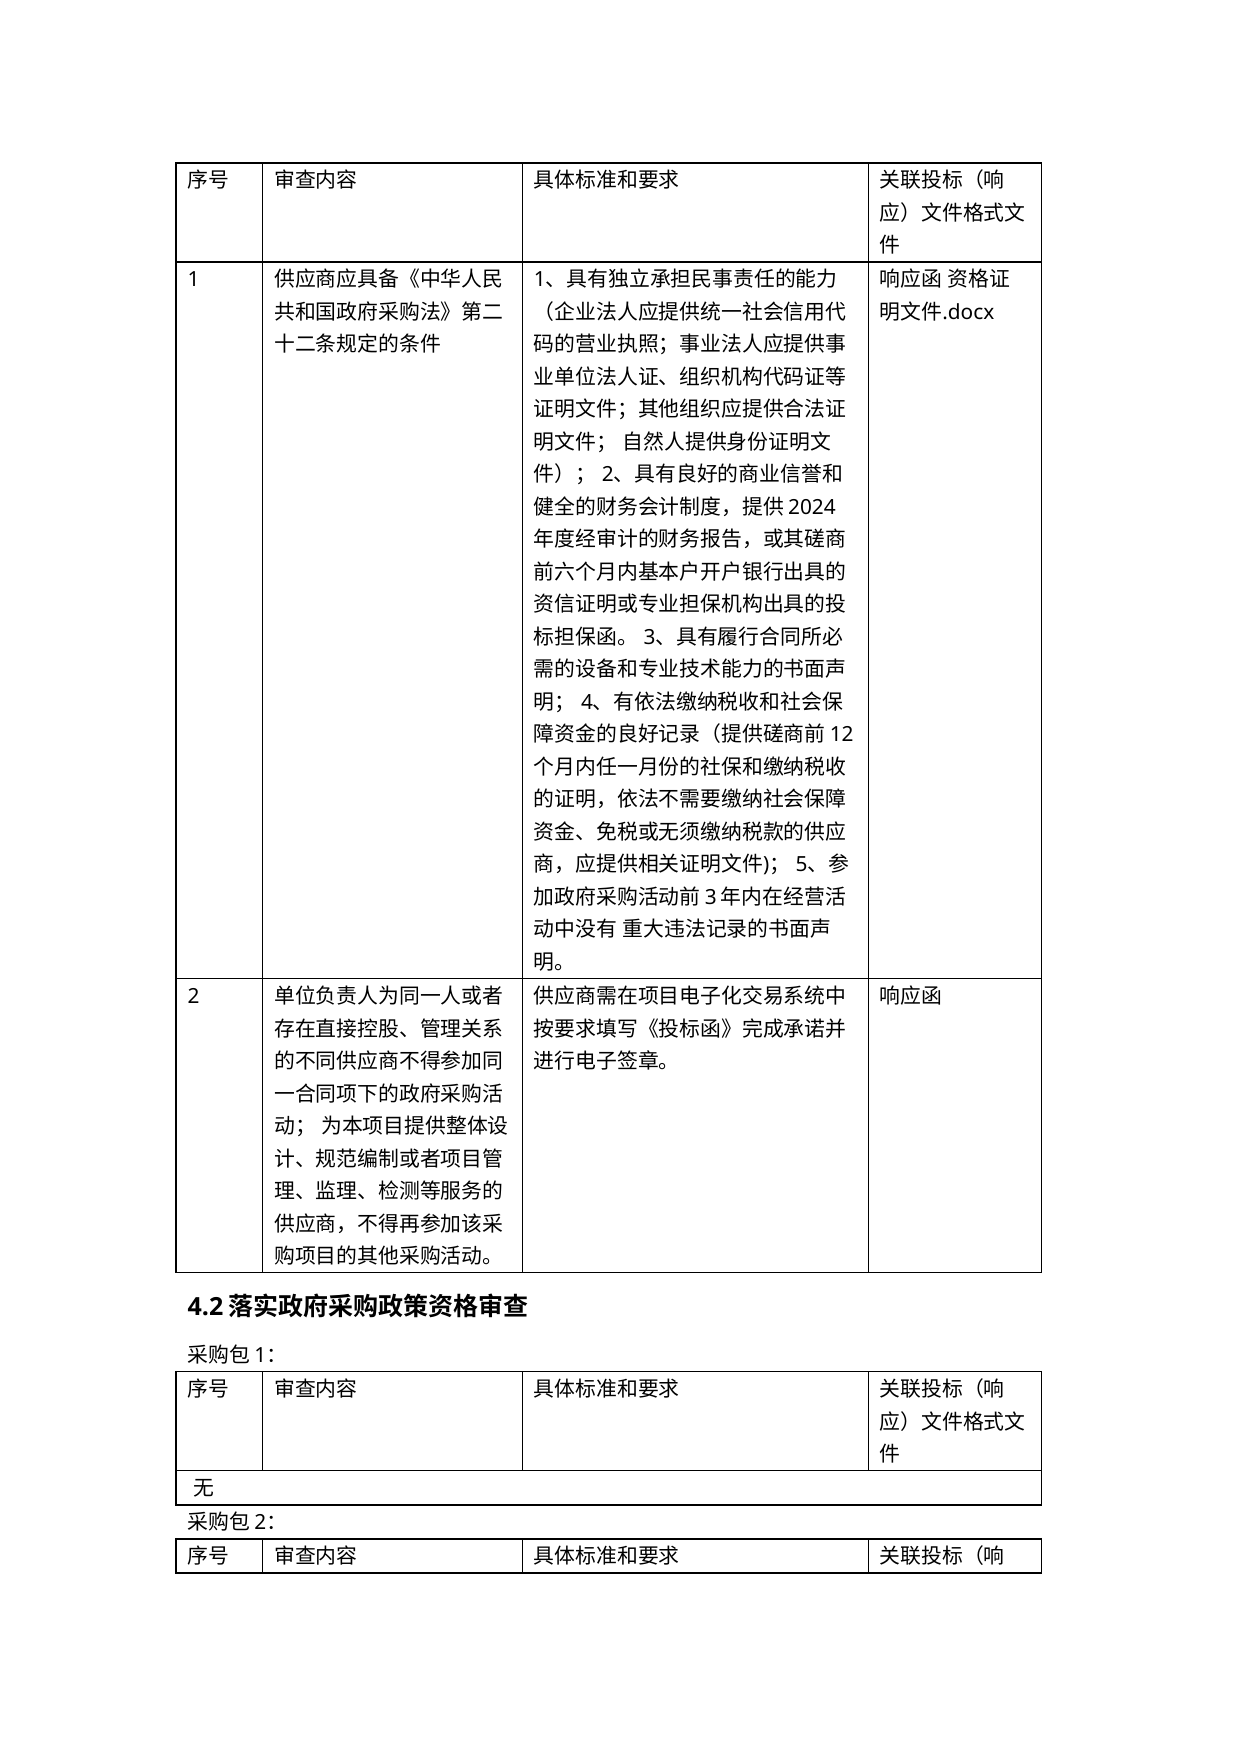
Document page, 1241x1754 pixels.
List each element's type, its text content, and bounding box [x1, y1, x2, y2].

table_header 具体标准和要求 [523, 164, 868, 261]
table_cell 供应商需在项目电子化交易系统中按要求填写《投标函》完成承诺并进行电子签章。 [523, 979, 868, 1272]
table_header 具体标准和要求 [523, 1372, 868, 1470]
table_header 序号 [177, 1372, 262, 1470]
table_header 审查内容 [263, 164, 522, 261]
table_header 关联投标（响应）文件格式文件 [869, 164, 1041, 261]
table_cell 无 [177, 1471, 1041, 1504]
table_header 审查内容 [263, 1372, 522, 1470]
text 采购包1： [187, 1338, 1053, 1371]
table_cell 单位负责人为同一人或者存在直接控股、管理关系的不同供应商不得参加同一合同项下的政府采购活动； 为本项目提供整体设计、规范编制或者项目管理、监理、检测等服务的供应商，不得再参加该采购项目的其他采购活动。 [263, 979, 522, 1272]
table_cell 2 [177, 979, 262, 1272]
table_header 具体标准和要求 [523, 1540, 868, 1572]
table_cell 1 [177, 263, 262, 978]
table_header 关联投标（响应）文件格式文件 [869, 1540, 1041, 1572]
table_header 关联投标（响应）文件格式文件 [869, 1372, 1041, 1470]
text 4.2落实政府采购政策资格审查 [187, 1273, 1053, 1338]
table_cell 响应函 [869, 979, 1041, 1272]
table_header 序号 [177, 164, 262, 261]
table_header 序号 [177, 1540, 262, 1572]
table_cell 供应商应具备《中华人民共和国政府采购法》第二十二条规定的条件 [263, 263, 522, 978]
table_header 审查内容 [263, 1540, 522, 1572]
text 采购包2： [187, 1505, 1053, 1538]
table_cell 响应函 资格证明文件.docx [869, 263, 1041, 978]
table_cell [523, 263, 868, 978]
